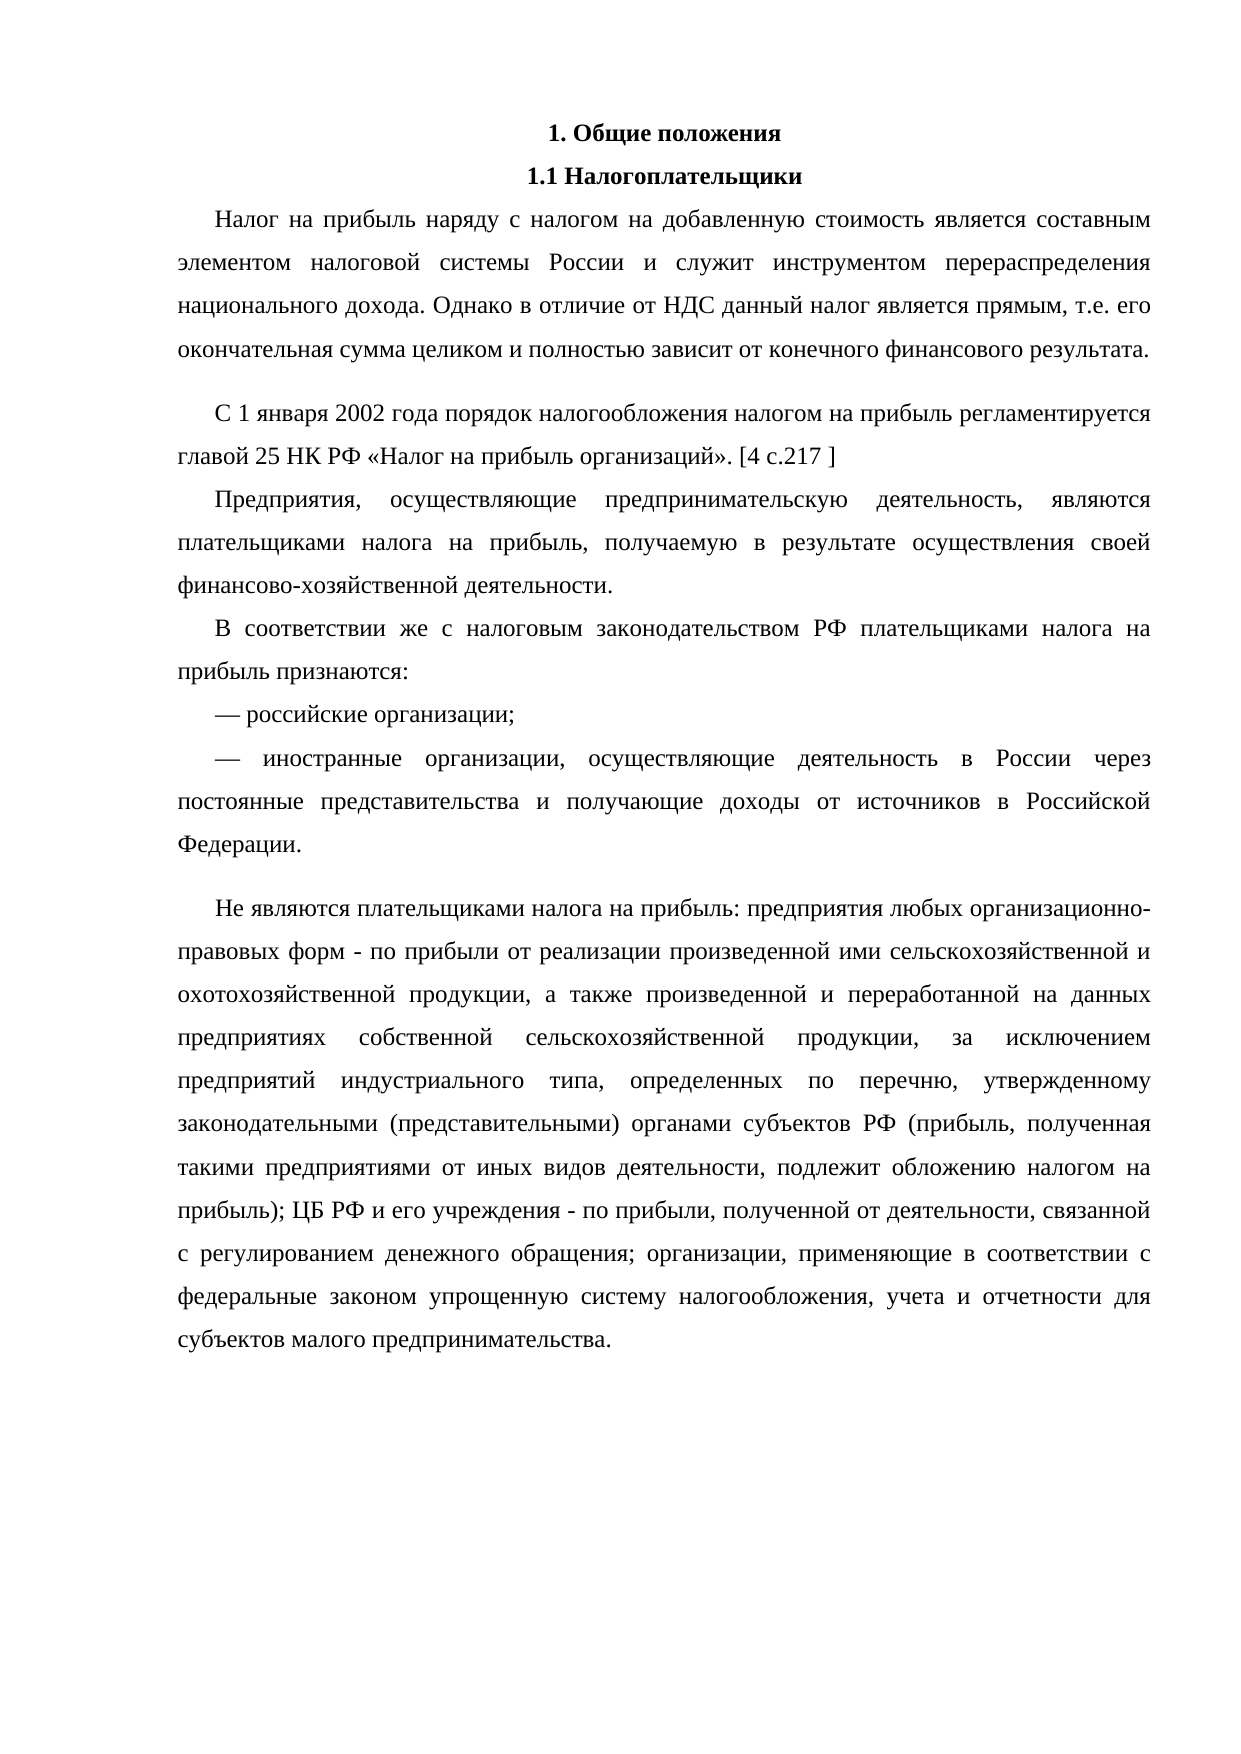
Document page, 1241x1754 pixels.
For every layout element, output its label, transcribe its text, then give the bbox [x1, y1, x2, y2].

text С 1 января 2002 года порядок налогообложения налогом на прибыль регламентируется главой 25 НК РФ «Налог на прибыль организаций». [4 c.217 ] [177, 398, 1152, 469]
subtitle 1.1 Налогоплательщики [177, 161, 1152, 190]
text — иностранные организации, осуществляющие деятельность в России через постоянные представительства и получающие доходы от источников в Российской Федерации. [177, 743, 1152, 858]
text Не являются плательщиками налога на прибыль: предприятия любых организационно-правовых форм - по прибыли от реализации произведенной ими сельскохозяйственной и охотохозяйственной продукции, а также произведенной и переработанной на данных предприятиях собственной сельскохозяйственной продукции, за исключением предприятий индустриального типа, определенных по перечню, утвержденному законодательными (представительными) органами субъектов РФ (прибыль, полученная такими предприятиями от иных видов деятельности, подлежит обложению налогом на прибыль); ЦБ РФ и его учреждения - по прибыли, полученной от деятельности, связанной с регулированием денежного обращения; организации, применяющие в соответствии с федеральные законом упрощенную систему налогообложения, учета и отчетности для субъектов малого предпринимательства. [177, 893, 1152, 1353]
text В соответствии же с налоговым законодательством РФ плательщиками налога на прибыль признаются: [177, 613, 1152, 685]
subtitle 1. Общие положения [177, 118, 1152, 147]
text Налог на прибыль наряду с налогом на добавленную стоимость является составным элементом налоговой системы России и служит инструментом перераспределения национального дохода. Однако в отличие от НДС данный налог является прямым, т.е. его окончательная сумма целиком и полностью зависит от конечного финансового результата. [177, 204, 1152, 362]
text Предприятия, осуществляющие предпринимательскую деятельность, являются плательщиками налога на прибыль, получаемую в результате осуществления своей финансово-хозяйственной деятельности. [177, 484, 1152, 599]
text — российские организации; [177, 699, 1152, 728]
